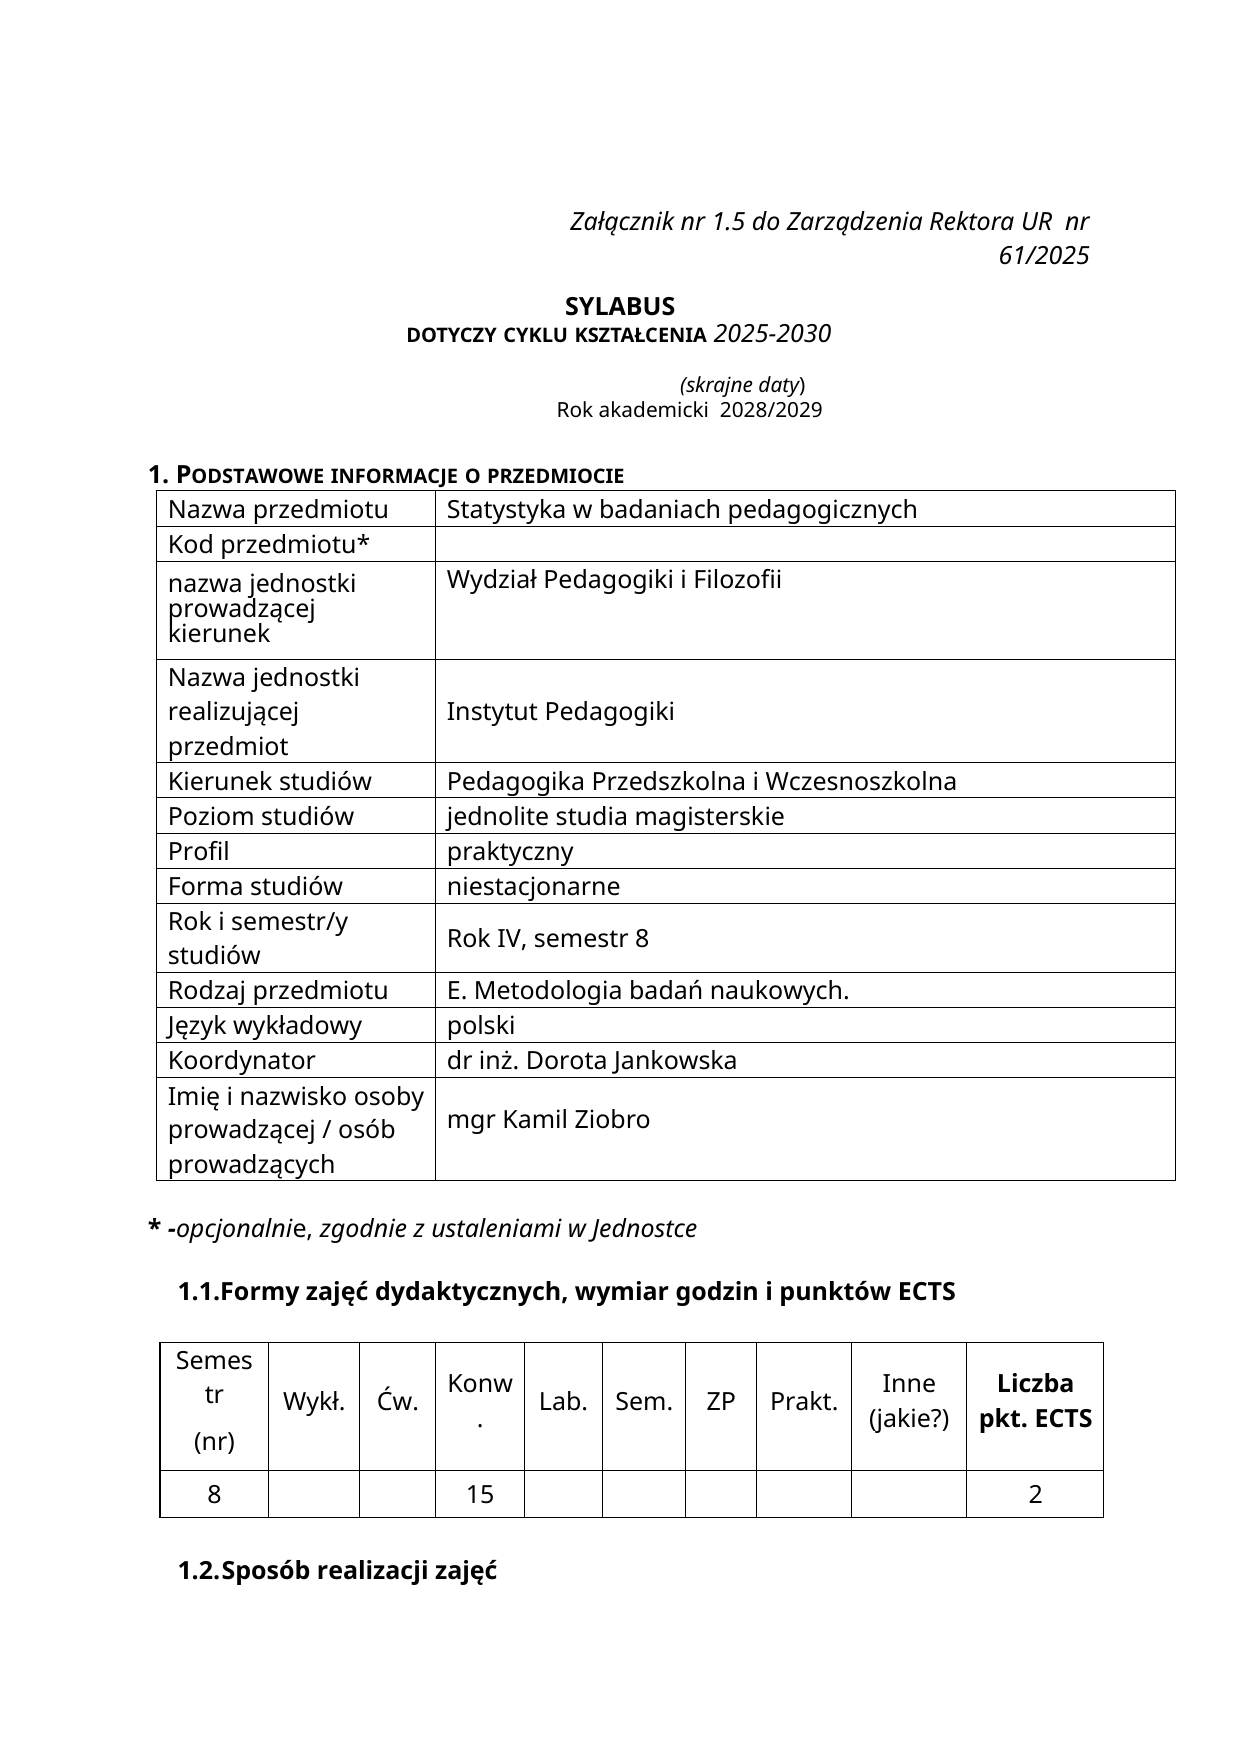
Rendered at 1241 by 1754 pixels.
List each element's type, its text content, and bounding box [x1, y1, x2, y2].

table_header Ćw. [360, 1343, 435, 1470]
table_cell Rodzaj przedmiotu [157, 973, 435, 1007]
table_cell dr inż. Dorota Jankowska [436, 1043, 1175, 1077]
table_cell Koordynator [157, 1043, 435, 1077]
table_header Liczba pkt. ECTS [967, 1343, 1103, 1470]
table_cell Wydział Pedagogiki i Filozofii [436, 562, 1175, 659]
table_header Prakt. [757, 1343, 851, 1470]
table_cell [436, 527, 1175, 561]
table_cell Język wykładowy [157, 1008, 435, 1042]
text dotyczy cyklu kształcenia 2025-2030 [148, 322, 1093, 347]
table_cell 8 [161, 1471, 268, 1517]
table_cell [360, 1471, 435, 1517]
text 1. Podstawowe informacje o przedmiocie [148, 456, 1093, 490]
table_cell [686, 1471, 756, 1517]
text 1.1.Formy zajęć dydaktycznych, wymiar godzin i punktów ECTS [177, 1274, 1093, 1308]
table_cell [603, 1471, 685, 1517]
table_header ZP [686, 1343, 756, 1470]
table_cell Rok IV, semestr 8 [436, 904, 1175, 972]
table_cell praktyczny [436, 834, 1175, 867]
table_header Inne (jakie?) [852, 1343, 966, 1470]
table_cell [757, 1471, 851, 1517]
table_cell Kod przedmiotu* [157, 527, 435, 561]
table_cell Rok i semestr/y studiów [157, 904, 435, 972]
text 1.2. Sposób realizacji zajęć [177, 1552, 1093, 1586]
table_cell Poziom studiów [157, 798, 435, 832]
table_cell [525, 1471, 602, 1517]
table_header Wykł. [269, 1343, 359, 1470]
table_cell E. Metodologia badań naukowych. [436, 973, 1175, 1007]
table_header Lab. [525, 1343, 602, 1470]
table_header Semestr (nr) [161, 1343, 268, 1470]
table_cell Imię i nazwisko osoby prowadzącej / osób prowadzących [157, 1078, 435, 1180]
table_header Nazwa przedmiotu [157, 491, 435, 526]
text SYLABUS [148, 288, 1093, 322]
table_cell 2 [967, 1471, 1103, 1517]
table_cell Kierunek studiów [157, 763, 435, 797]
table_cell Instytut Pedagogiki [436, 660, 1175, 762]
table_cell 15 [436, 1471, 524, 1517]
table_cell [269, 1471, 359, 1517]
table_cell Forma studiów [157, 869, 435, 903]
table_cell niestacjonarne [436, 869, 1175, 903]
table_header Statystyka w badaniach pedagogicznych [436, 491, 1175, 526]
text Załącznik nr 1.5 do Zarządzenia Rektora UR nr 61/2025 [148, 203, 1093, 272]
table_cell [852, 1471, 966, 1517]
table_cell polski [436, 1008, 1175, 1042]
table_cell jednolite studia magisterskie [436, 798, 1175, 832]
table_cell Profil [157, 834, 435, 867]
text (skrajne daty) [148, 372, 1093, 397]
table_cell mgr Kamil Ziobro [436, 1078, 1175, 1180]
text * -opcjonalnie, zgodnie z ustaleniami w Jednostce [148, 1211, 1093, 1244]
table_cell Nazwa jednostki realizującej przedmiot [157, 660, 435, 762]
table_header Sem. [603, 1343, 685, 1470]
table_cell Pedagogika Przedszkolna i Wczesnoszkolna [436, 763, 1175, 797]
table_header Konw. [436, 1343, 524, 1470]
text Rok akademicki 2028/2029 [148, 397, 1093, 422]
table_cell nazwa jednostki prowadzącej kierunek [157, 562, 435, 659]
